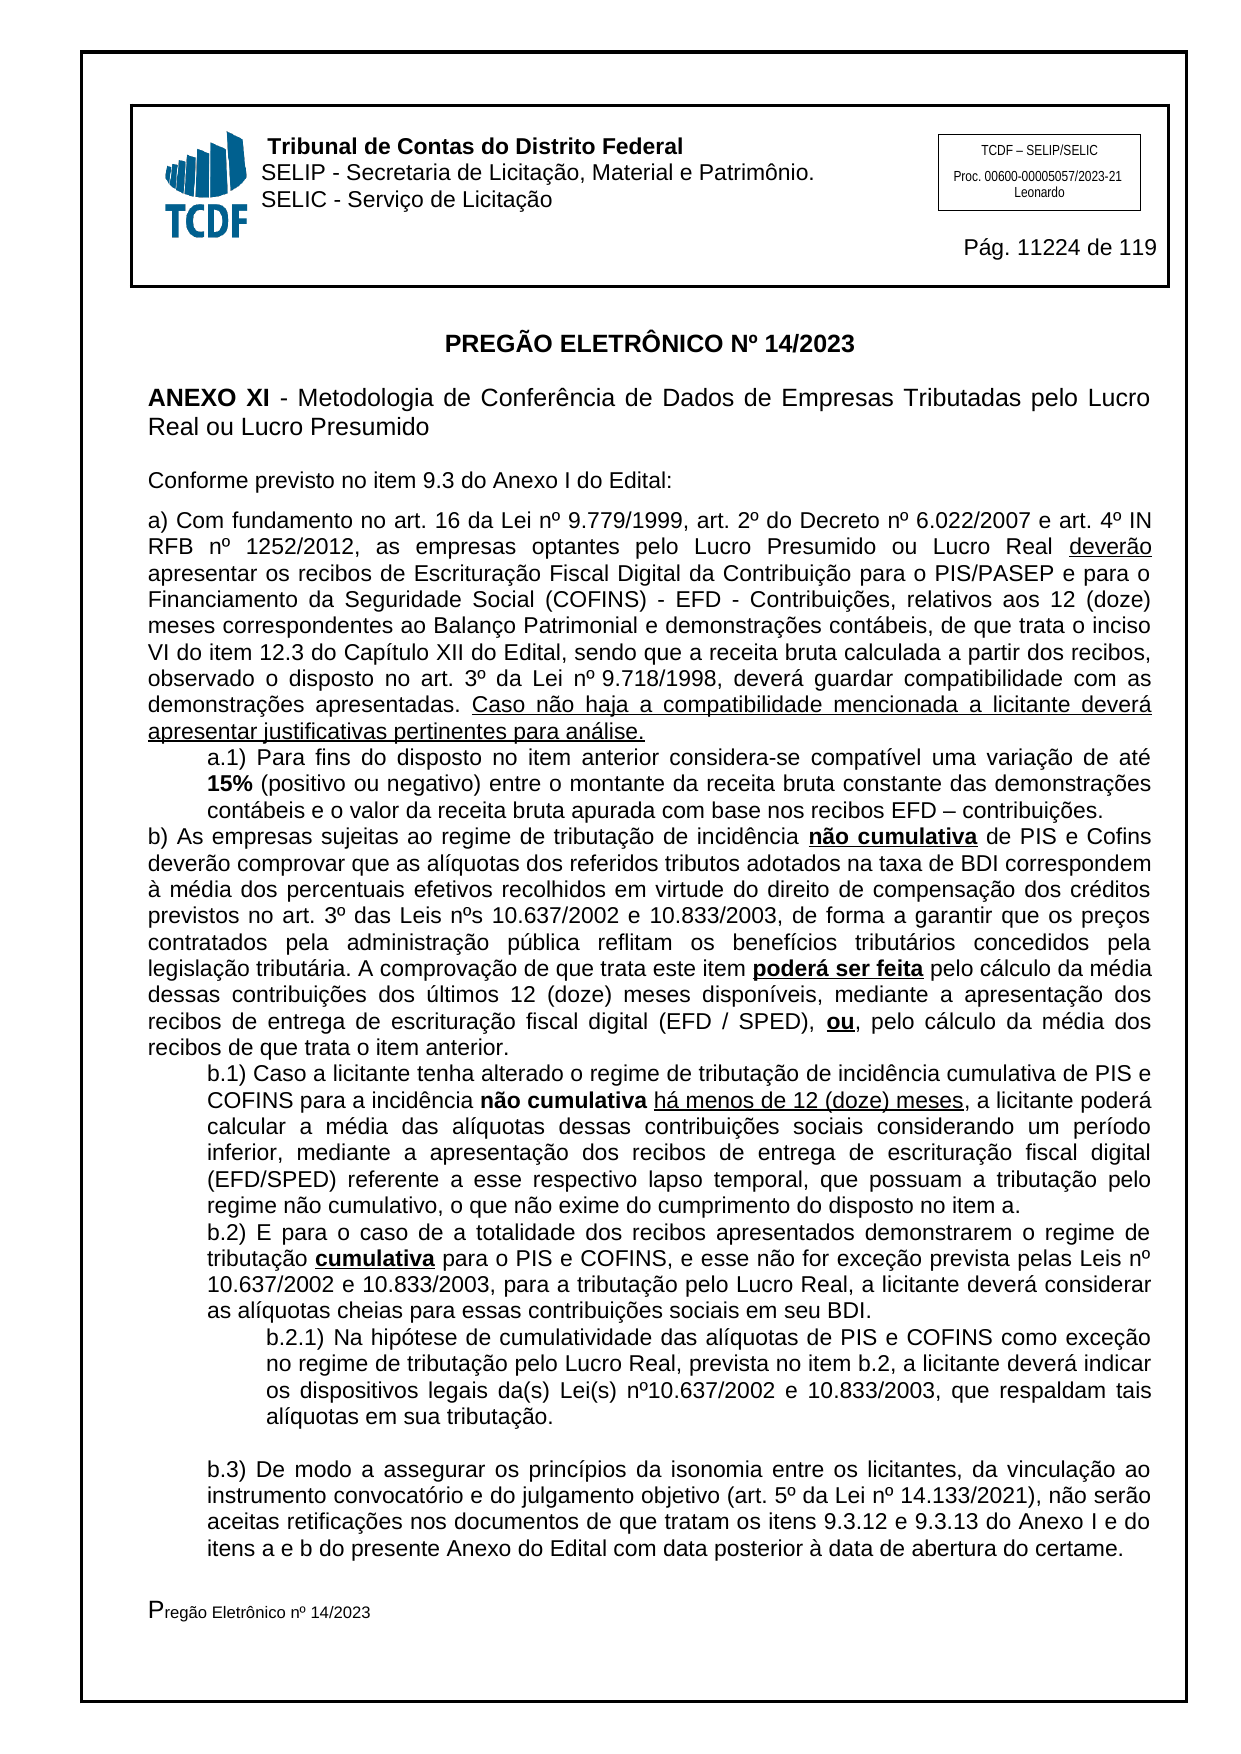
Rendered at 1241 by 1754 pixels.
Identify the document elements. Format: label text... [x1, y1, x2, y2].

text ANEXO XI - Metodologia de Conferência de Dados de Empresas Tributadas pelo Lucro Real ou Lucro Presumido [148, 383, 1152, 441]
picture [150, 128, 262, 240]
text PREGÃO ELETRÔNICO Nº 14/2023 [148, 329, 1152, 358]
text b) As empresas sujeitas ao regime de tributação de incidência não cumulativa de PIS e Cofins deverão comprovar que as alíquotas dos referidos tributos adotados na taxa de BDI correspondem à média dos percentuais efetivos recolhidos em virtude do direito de compensação dos créditos previstos no art. 3º das Leis nºs 10.637/2002 e 10.833/2003, de forma a garantir que os preços contratados pela administração pública reflitam os benefícios tributários concedidos pela legislação tributária. A comprovação de que trata este item poderá ser feita pelo cálculo da média dessas contribuições dos últimos 12 (doze) meses disponíveis, mediante a apresentação dos recibos de entrega de escrituração fiscal digital (EFD / SPED), ou, pelo cálculo da média dos recibos de que trata o item anterior. [148, 823, 1152, 1060]
text b.2.1) Na hipótese de cumulatividade das alíquotas de PIS e COFINS como exceção no regime de tributação pelo Lucro Real, prevista no item b.2, a licitante deverá indicar os dispositivos legais da(s) Lei(s) nº10.637/2002 e 10.833/2003, que respaldam tais alíquotas em sua tributação. [266, 1324, 1152, 1429]
text b.3) De modo a assegurar os princípios da isonomia entre os licitantes, da vinculação ao instrumento convocatório e do julgamento objetivo (art. 5º da Lei nº 14.133/2021), não serão aceitas retificações nos documentos de que tratam os itens 9.3.12 e 9.3.13 do Anexo I e do itens a e b do presente Anexo do Edital com data posterior à data de abertura do certame. [207, 1456, 1152, 1561]
text a) Com fundamento no art. 16 da Lei nº 9.779/1999, art. 2º do Decreto nº 6.022/2007 e art. 4º IN RFB nº 1252/2012, as empresas optantes pelo Lucro Presumido ou Lucro Real deverão apresentar os recibos de Escrituração Fiscal Digital da Contribuição para o PIS/PASEP e para o Financiamento da Seguridade Social (COFINS) - EFD - Contribuições, relativos aos 12 (doze) meses correspondentes ao Balanço Patrimonial e demonstrações contábeis, de que trata o inciso VI do item 12.3 do Capítulo XII do Edital, sendo que a receita bruta calculada a partir dos recibos, observado o disposto no art. 3º da Lei nº 9.718/1998, deverá guardar compatibilidade com as demonstrações apresentadas. Caso não haja a compatibilidade mencionada a licitante deverá apresentar justificativas pertinentes para análise. [148, 507, 1152, 744]
text b.2) E para o caso de a totalidade dos recibos apresentados demonstrarem o regime de tributação cumulativa para o PIS e COFINS, e esse não for exceção prevista pelas Leis nº 10.637/2002 e 10.833/2003, para a tributação pelo Lucro Real, a licitante deverá considerar as alíquotas cheias para essas contribuições sociais em seu BDI. [207, 1218, 1152, 1324]
text a.1) Para fins do disposto no item anterior considera-se compatível uma variação de até 15% (positivo ou negativo) entre o montante da receita bruta constante das demonstrações contábeis e o valor da receita bruta apurada com base nos recibos EFD – contribuições. [207, 744, 1152, 823]
text b.1) Caso a licitante tenha alterado o regime de tributação de incidência cumulativa de PIS e COFINS para a incidência não cumulativa há menos de 12 (doze) meses, a licitante poderá calcular a média das alíquotas dessas contribuições sociais considerando um período inferior, mediante a apresentação dos recibos de entrega de escrituração fiscal digital (EFD/SPED) referente a esse respectivo lapso temporal, que possuam a tributação pelo regime não cumulativo, o que não exime do cumprimento do disposto no item a. [207, 1060, 1152, 1218]
text Conforme previsto no item 9.3 do Anexo I do Edital: [148, 467, 1152, 494]
